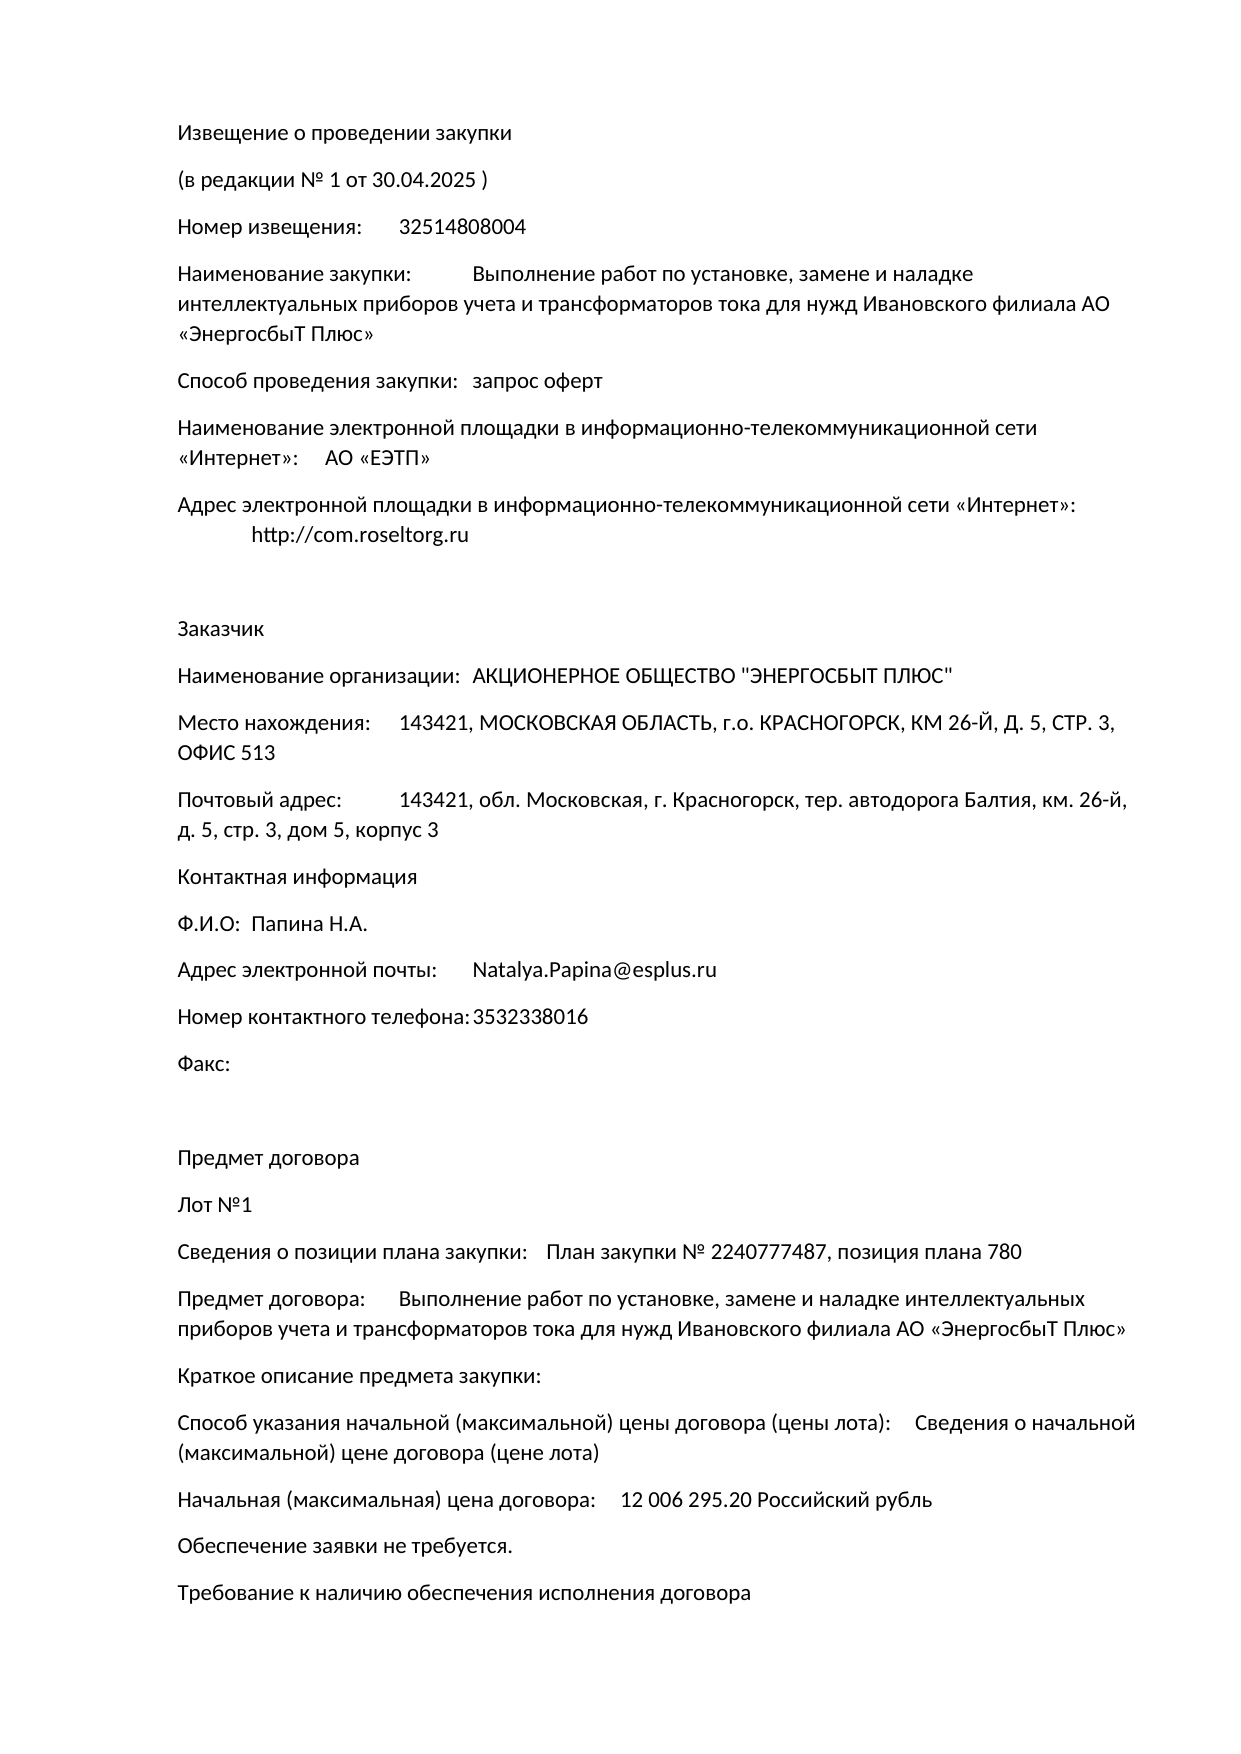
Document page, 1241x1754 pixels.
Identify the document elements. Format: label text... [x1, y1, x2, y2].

text Факс: [177, 1049, 1152, 1077]
text Контактная информация [177, 862, 1152, 890]
text Требование к наличию обеспечения исполнения договора [177, 1578, 1152, 1607]
text Номер контактного телефона: 3532338016 [177, 1002, 1152, 1031]
text Предмет договора [177, 1143, 1152, 1171]
text Способ указания начальной (максимальной) цены договора (цены лота): Сведения о начальной (максимальной) цене договора (цене лота) [177, 1408, 1152, 1466]
text (в редакции № 1 от 30.04.2025 ) [177, 165, 1152, 193]
text Место нахождения: 143421, МОСКОВСКАЯ ОБЛАСТЬ, г.о. КРАСНОГОРСК, КМ 26-Й, Д. 5, СТР. 3, ОФИС 513 [177, 708, 1152, 766]
text Лот №1 [177, 1190, 1152, 1218]
text Сведения о позиции плана закупки: План закупки № 2240777487, позиция плана 780 [177, 1237, 1152, 1265]
text Предмет договора: Выполнение работ по установке, замене и наладке интеллектуальных приборов учета и трансформаторов тока для нужд Ивановского филиала АО «ЭнергосбыТ Плюс» [177, 1284, 1152, 1342]
text Наименование организации: АКЦИОНЕРНОЕ ОБЩЕСТВО "ЭНЕРГОСБЫТ ПЛЮС" [177, 661, 1152, 689]
text Заказчик [177, 614, 1152, 642]
text Наименование закупки: Выполнение работ по установке, замене и наладке интеллектуальных приборов учета и трансформаторов тока для нужд Ивановского филиала АО «ЭнергосбыТ Плюс» [177, 259, 1152, 347]
text Адрес электронной почты: Natalya.Papina@esplus.ru [177, 956, 1152, 984]
text Почтовый адрес: 143421, обл. Московская, г. Красногорск, тер. автодорога Балтия, км. 26-й, д. 5, стр. 3, дом 5, корпус 3 [177, 785, 1152, 843]
text Начальная (максимальная) цена договора: 12 006 295.20 Российский рубль [177, 1485, 1152, 1513]
text Способ проведения закупки: запрос оферт [177, 366, 1152, 394]
text Наименование электронной площадки в информационно-телекоммуникационной сети «Интернет»: АО «ЕЭТП» [177, 413, 1152, 471]
text Краткое описание предмета закупки: [177, 1361, 1152, 1389]
text Номер извещения: 32514808004 [177, 212, 1152, 240]
text Адрес электронной площадки в информационно-телекоммуникационной сети «Интернет»: http://com.roseltorg.ru [177, 490, 1152, 548]
text Извещение о проведении закупки [177, 118, 1152, 146]
text Обеспечение заявки не требуется. [177, 1532, 1152, 1560]
text Ф.И.О: Папина Н.А. [177, 909, 1152, 937]
